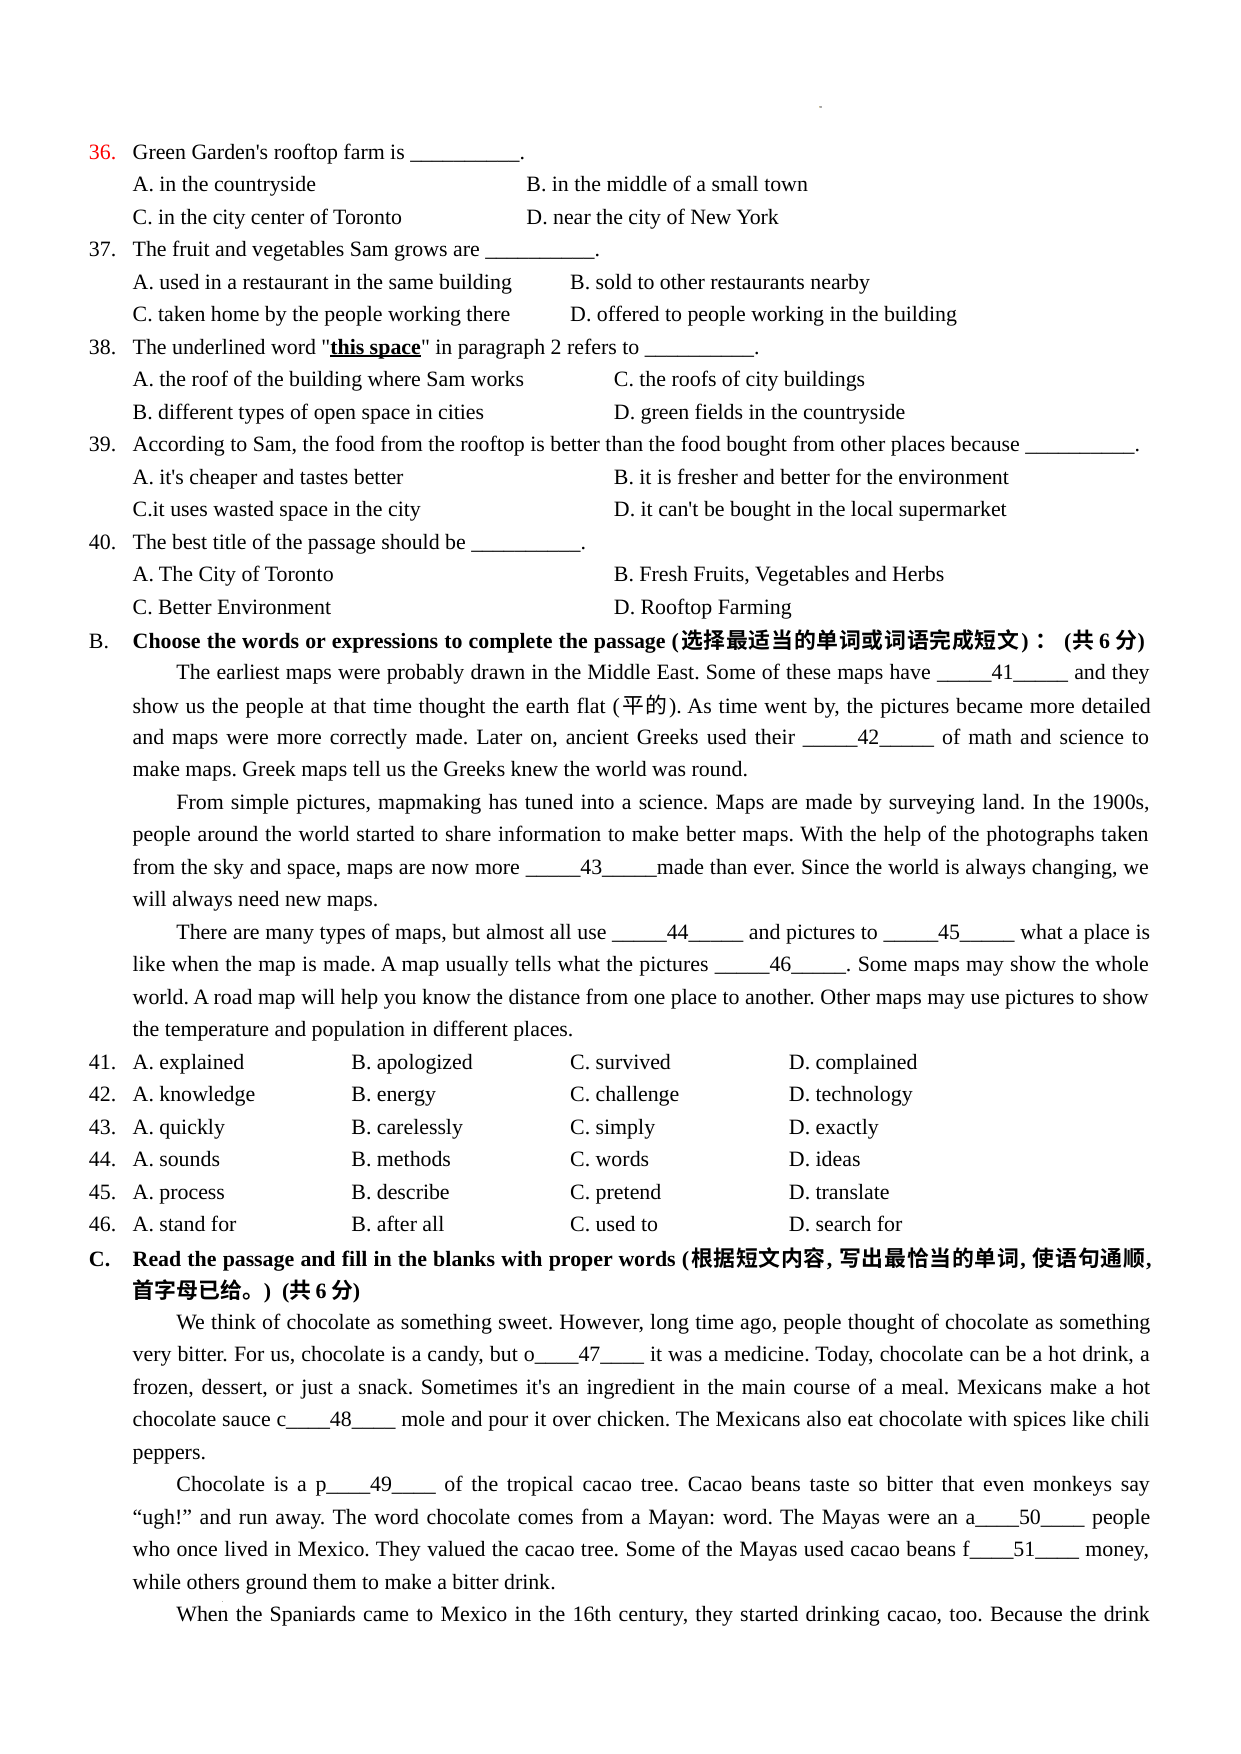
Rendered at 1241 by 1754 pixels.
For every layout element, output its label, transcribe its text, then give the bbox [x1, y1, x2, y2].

list A. the roof of the building where Sam works C. the roofs of city buildings [132, 363, 1152, 395]
list A. quickly B. carelessly C. simply D. exactly [89, 1110, 1152, 1143]
list C. in the city center of Toronto D. near the city of New York [132, 200, 1152, 233]
list Choose the words or expressions to complete the passage (选择最适当的单词或词语完成短文) ： (共6分) The earliest maps were probably drawn in the Middle East. Some of these maps have _____41_____ and they show us the people at that time thought the earth flat (平的). As time went by, the pictures became more detailed and maps were more correctly made. Later on, ancient Greeks used their _____42_____ of math and science to make maps. Greek maps tell us the Greeks knew the world was round. [89, 623, 1152, 785]
list C.it uses wasted space in the city D. it can't be bought in the local supermarket [132, 493, 1152, 525]
list C. taken home by the people working there D. offered to people working in the building [132, 298, 1152, 330]
list B. different types of open space in cities D. green fields in the countryside [132, 395, 1152, 428]
list A. knowledge B. energy C. challenge D. technology [89, 1078, 1152, 1110]
list Green Garden's rooftop farm is __________. [89, 135, 1152, 168]
list There are many types of maps, but almost all use _____44_____ and pictures to _____45_____ what a place is like when the map is made. A map usually tells what the pictures _____46_____. Some maps may show the whole world. A road map will help you know the distance from one place to another. Other maps may use pictures to show the temperature and population in different places. [132, 915, 1152, 1045]
list A. used in a restaurant in the same building B. sold to other restaurants nearby [132, 265, 1152, 298]
list We think of chocolate as something sweet. However, long time ago, people thought of chocolate as something very bitter. For us, chocolate is a candy, but o____47____ it was a medicine. Today, chocolate can be a hot drink, a frozen, dessert, or just a snack. Sometimes it's an ingredient in the main course of a meal. Mexicans make a hot chocolate sauce c____48____ mole and pour it over chicken. The Mexicans also eat chocolate with spices like chili peppers. [132, 1305, 1152, 1468]
list A. in the countryside B. in the middle of a small town [132, 168, 1152, 200]
list Read the passage and fill in the blanks with proper words (根据短文内容, 写出最恰当的单词, 使语句通顺, 首字母已给。) (共6分) [89, 1240, 1152, 1305]
list A. The City of Toronto B. Fresh Fruits, Vegetables and Herbs [132, 558, 1152, 590]
list Chocolate is a p____49____ of the tropical cacao tree. Cacao beans taste so bitter that even monkeys say “ugh!” and run away. The word chocolate comes from a Mayan: word. The Mayas were an a____50____ people who once lived in Mexico. They valued the cacao tree. Some of the Mayas used cacao beans f____51____ money, while others ground them to make a bitter drink. [132, 1468, 1152, 1598]
list A. it's cheaper and tastes better B. it is fresher and better for the environment [132, 460, 1152, 493]
list The underlined word "this space" in paragraph 2 refers to __________. [89, 330, 1152, 363]
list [132, 1598, 1152, 1630]
list A. sounds B. methods C. words D. ideas [89, 1143, 1152, 1175]
list A. stand for B. after all C. used to D. search for [89, 1208, 1152, 1240]
list A. explained B. apologized C. survived D. complained [89, 1045, 1152, 1078]
list The best title of the passage should be __________. [89, 525, 1152, 558]
list A. process B. describe C. pretend D. translate [89, 1175, 1152, 1208]
list From simple pictures, mapmaking has tuned into a science. Maps are made by surveying land. In the 1900s, people around the world started to share information to make better maps. With the help of the photographs taken from the sky and space, maps are now more _____43_____made than ever. Since the world is always changing, we will always need new maps. [132, 785, 1152, 915]
list The fruit and vegetables Sam grows are __________. [89, 233, 1152, 265]
list According to Sam, the food from the rooftop is better than the food bought from other places because __________. [89, 428, 1152, 460]
list C. Better Environment D. Rooftop Farming [132, 590, 1152, 623]
